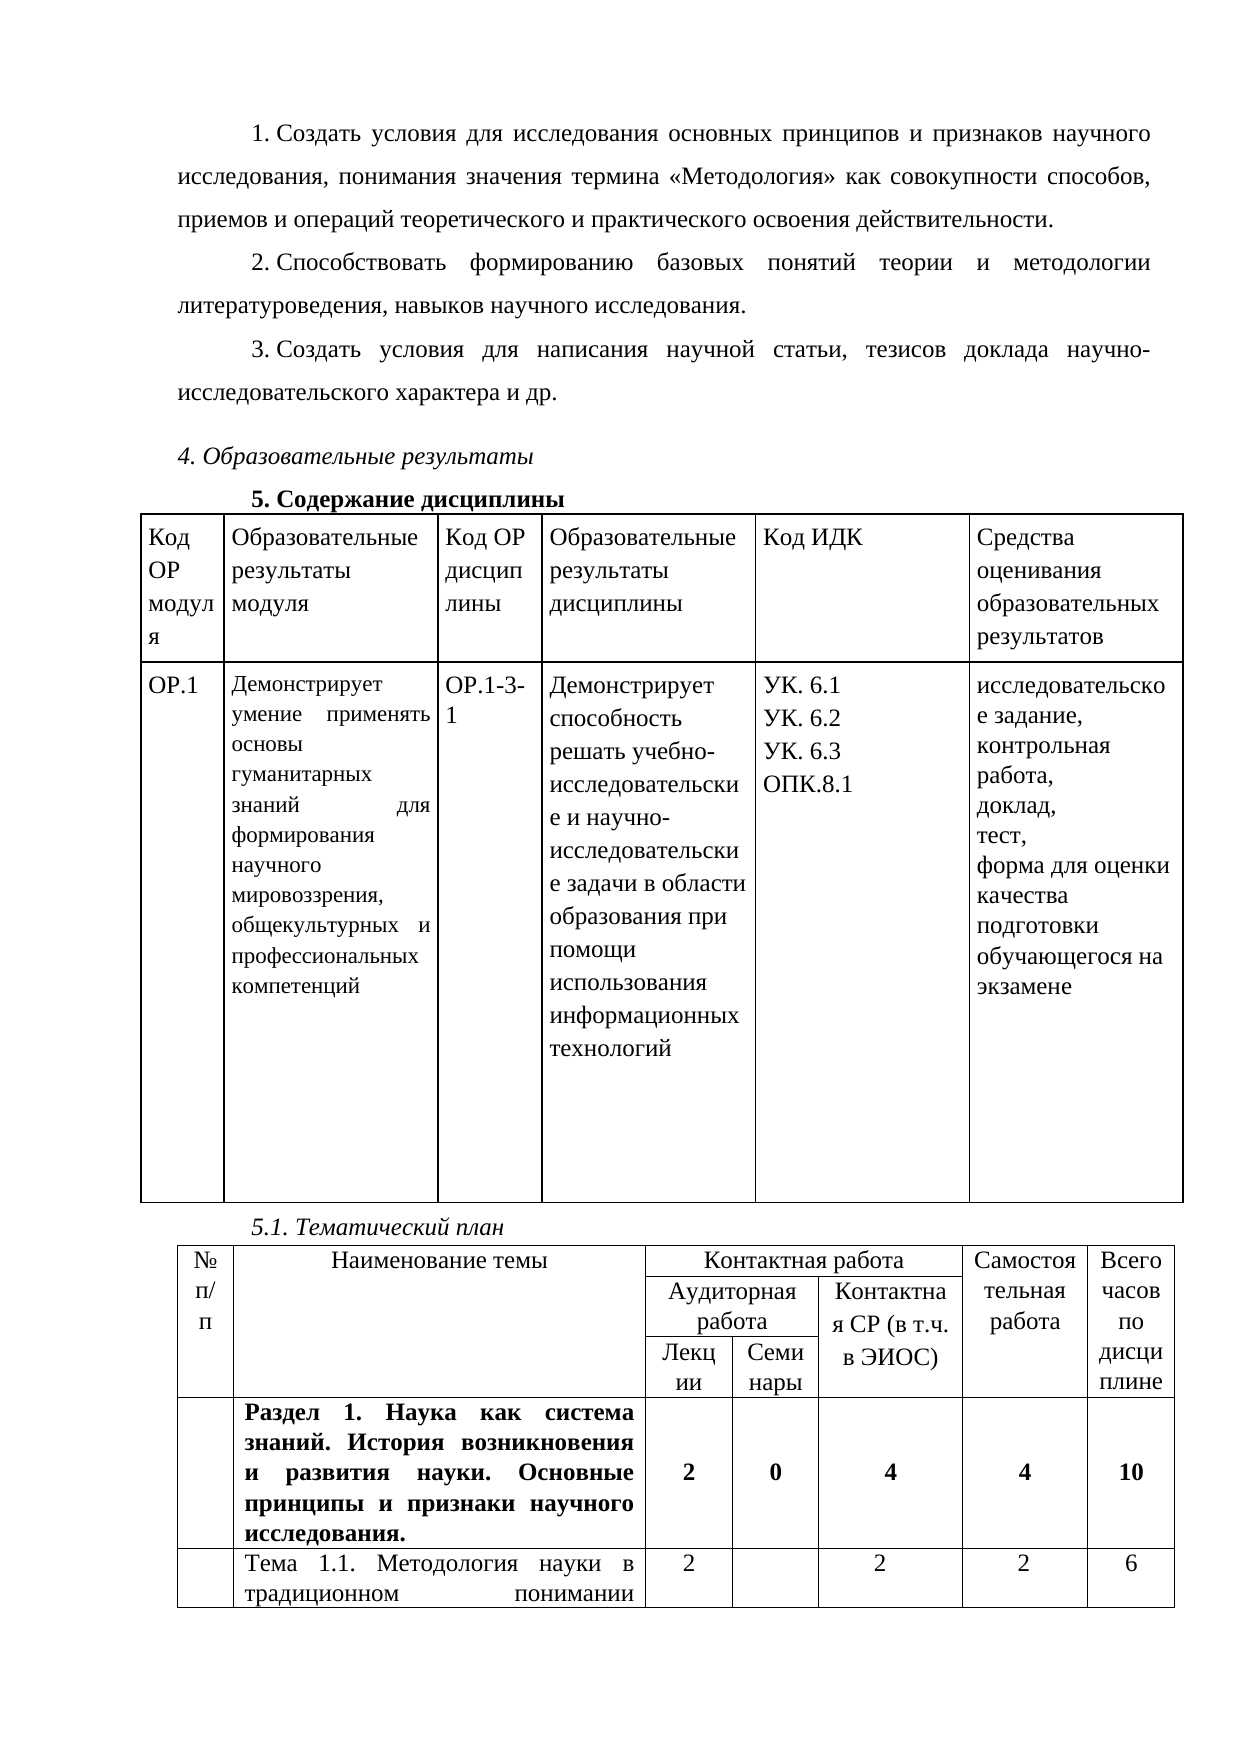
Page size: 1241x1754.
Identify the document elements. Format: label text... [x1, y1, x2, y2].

table_cell ОР.1 [142, 663, 223, 1202]
table_cell Семинары [733, 1337, 818, 1397]
table_header Код ОР модуля [142, 515, 223, 661]
table_header Контактная работа [646, 1246, 962, 1276]
table_cell Лекции [646, 1337, 732, 1397]
text 5.1. Тематический план [177, 1203, 1152, 1241]
table_header Всего часов по дисциплине [1088, 1246, 1174, 1397]
table_cell 4 [819, 1398, 962, 1548]
table_header Самостоятельная работа [963, 1246, 1087, 1397]
table_cell [178, 1549, 233, 1607]
table_cell 10 [1088, 1398, 1174, 1548]
table_cell Демонстрирует способность решать учебно-исследовательские и научно-исследовательские задачи в области образования при помощи использования информационных технологий [543, 663, 755, 1202]
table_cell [234, 1549, 645, 1607]
table_cell [733, 1549, 818, 1607]
table_header Наименование темы [234, 1246, 645, 1397]
table_cell Контактная СР (в т.ч. в ЭИОС) [819, 1277, 962, 1397]
table_cell 2 [646, 1549, 732, 1607]
table_cell ОР.1-3-1 [439, 663, 541, 1202]
table_header Средства оценивания образовательных результатов [970, 515, 1182, 661]
text 5. Содержание дисциплины [177, 484, 1152, 513]
list Создать условия для исследования основных принципов и признаков научного исследования, понимания значения термина «Методология» как совокупности способов, приемов и операций теоретического и практического освоения действительности. [177, 118, 1152, 233]
table_cell 6 [1088, 1549, 1174, 1607]
table_header № п/п [178, 1246, 233, 1397]
list Создать условия для написания научной статьи, тезисов доклада научно-исследовательского характера и др. [177, 334, 1152, 406]
table_cell 4 [963, 1398, 1087, 1548]
list Способствовать формированию базовых понятий теории и методологии литературоведения, навыков научного исследования. [177, 247, 1152, 319]
table_header Код ОР дисциплины [439, 515, 541, 661]
table_cell Демонстрирует умение применять основы гуманитарных знаний для формирования научного мировоззрения, общекультурных и профессиональных компетенций [225, 663, 437, 1202]
table_header Образовательные результаты дисциплины [543, 515, 755, 661]
table_cell 2 [819, 1549, 962, 1607]
table_cell 2 [646, 1398, 732, 1548]
table_cell исследовательское задание, контрольная работа, доклад, тест, форма для оценки качества подготовки обучающегося на экзамене [970, 663, 1182, 1202]
table_cell 2 [963, 1549, 1087, 1607]
table_cell Раздел 1. Наука как система знаний. История возникновения и развития науки. Основные принципы и признаки научного исследования. [234, 1398, 645, 1548]
table_cell УК. 6.1 УК. 6.2 УК. 6.3 ОПК.8.1 [756, 663, 969, 1202]
table_cell [178, 1398, 233, 1548]
table_cell Аудиторная работа [646, 1277, 818, 1336]
table_header Код ИДК [756, 515, 969, 661]
table_header Образовательные результаты модуля [225, 515, 437, 661]
table_cell 0 [733, 1398, 818, 1548]
text 4. Образовательные результаты [177, 441, 1152, 469]
